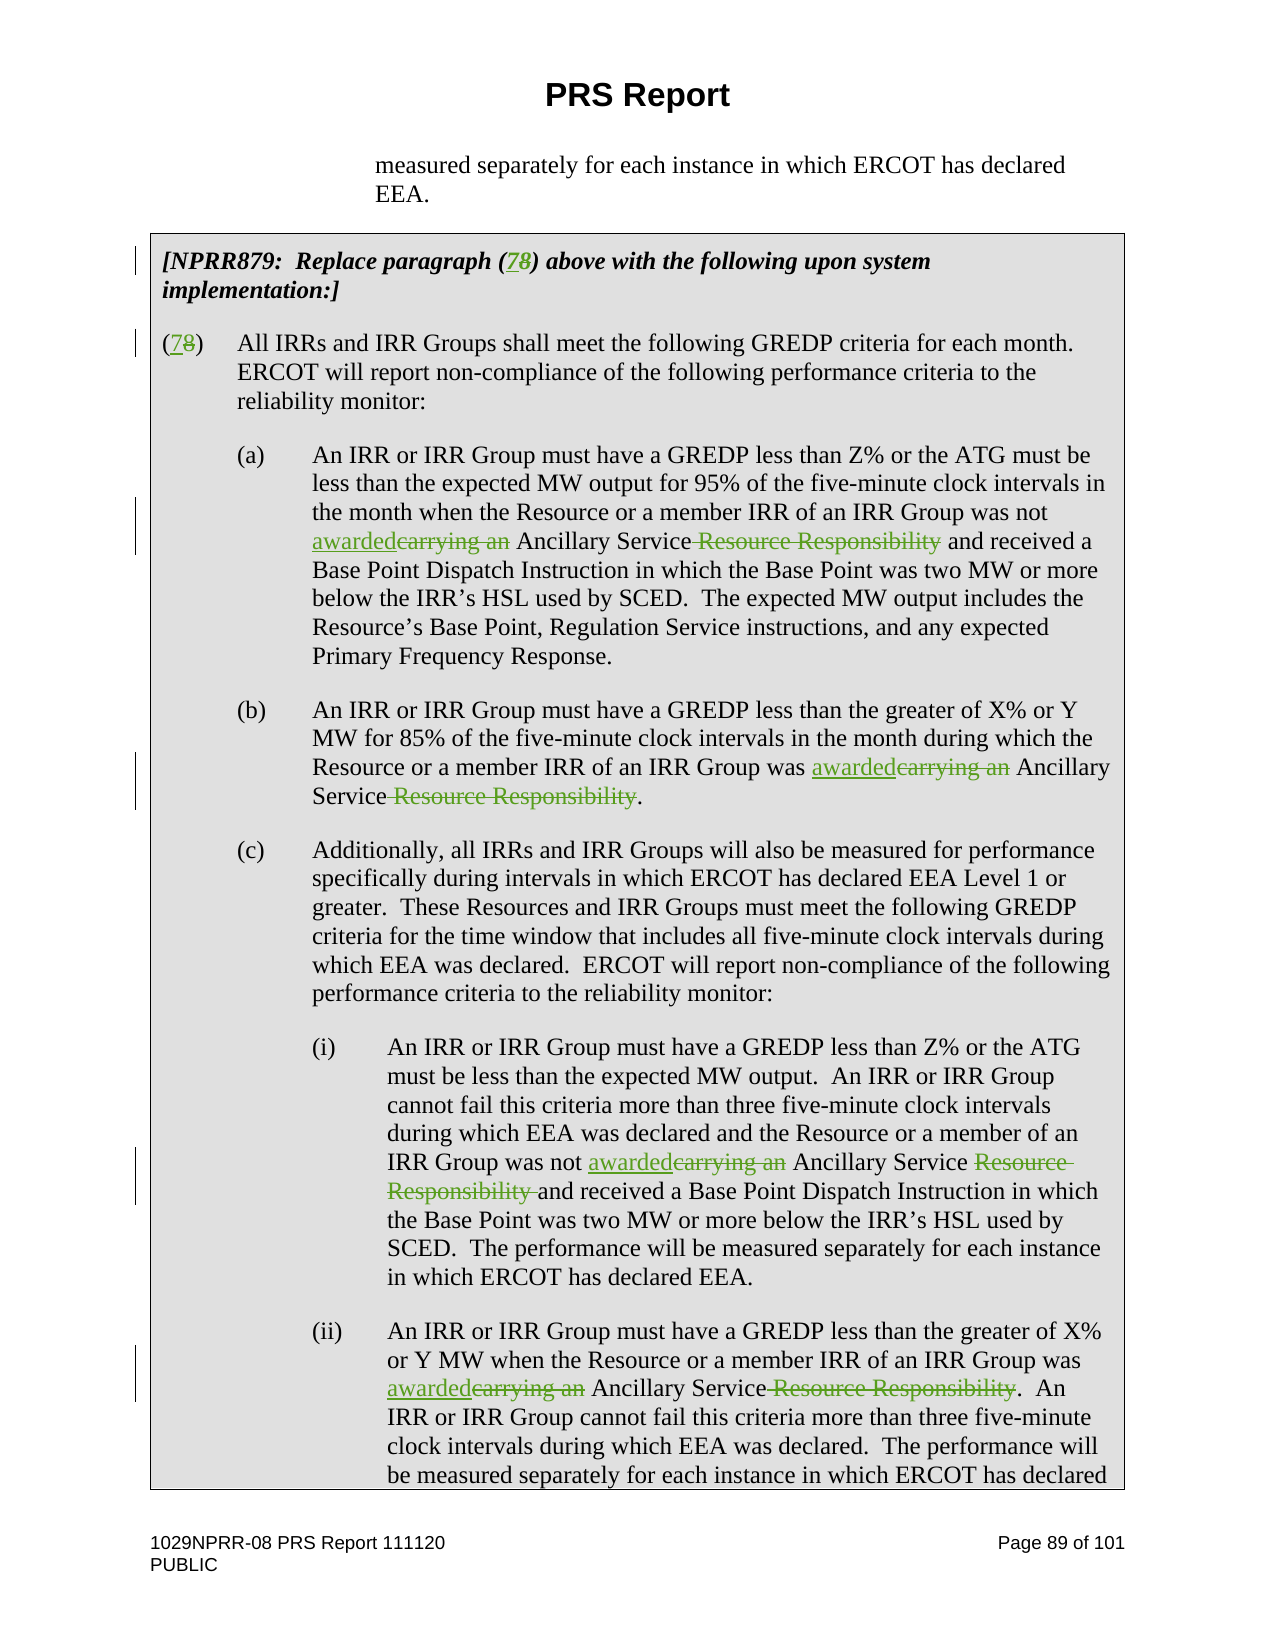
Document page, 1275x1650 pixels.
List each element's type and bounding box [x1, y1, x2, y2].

text [300, 150, 1125, 207]
table_header [151, 234, 1124, 1488]
